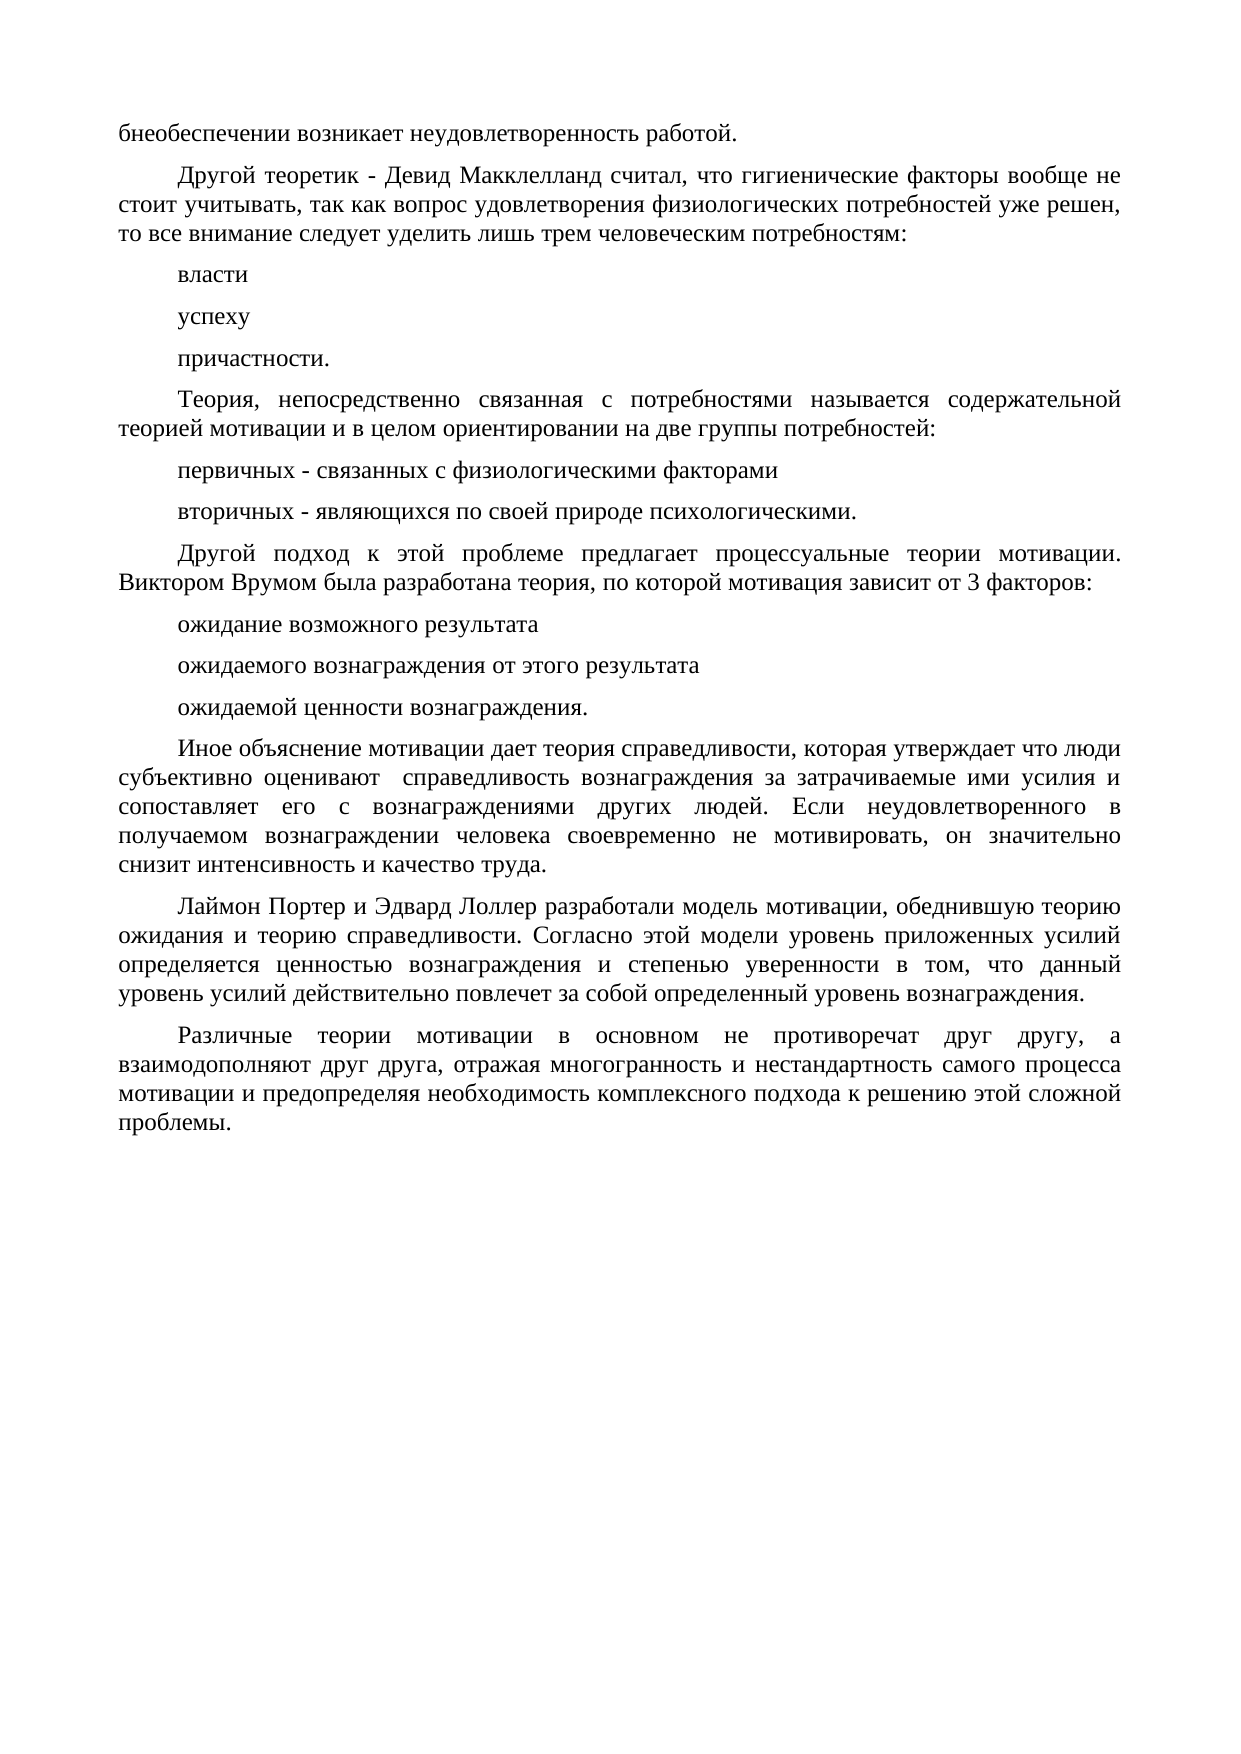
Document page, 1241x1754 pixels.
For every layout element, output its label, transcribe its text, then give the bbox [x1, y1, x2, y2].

text Другой подход к этой проблеме предлагает процессуальные теории мотивации. Виктором Врумом была разработана теория, по которой мотивация зависит от 3 факторов: [118, 538, 1122, 596]
text Лаймон Портер и Эдвард Лоллер разработали модель мотивации, обеднившую теорию ожидания и теорию справедливости. Согласно этой модели уровень приложенных усилий определяется ценностью вознаграждения и степенью уверенности в том, что данный уровень усилий действительно повлечет за собой определенный уровень вознаграждения. [118, 891, 1122, 1007]
text Иное объяснение мотивации дает теория справедливости, которая утверждает что люди субъективно оценивают справедливость вознаграждения за затрачиваемые ими усилия и сопоставляет его с вознаграждениями других людей. Если неудовлетворенного в получаемом вознаграждении человека своевременно не мотивировать, он значительно снизит интенсивность и качество труда. [118, 733, 1122, 878]
text власти [118, 259, 1122, 288]
text Теория, непосредственно связанная с потребностями называется содержательной теорией мотивации и в целом ориентировании на две группы потребностей: [118, 384, 1122, 442]
text Другой теоретик - Девид Макклелланд считал, что гигиенические факторы вообще не стоит учитывать, так как вопрос удовлетворения физиологических потребностей уже решен, то все внимание следует уделить лишь трем человеческим потребностям: [118, 160, 1122, 247]
text вторичных - являющихся по своей природе психологическими. [118, 496, 1122, 525]
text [118, 118, 1122, 147]
text первичных - связанных с физиологическими факторами [118, 455, 1122, 484]
text причастности. [118, 342, 1122, 372]
text ожидание возможного результата [118, 608, 1122, 637]
text ожидаемой ценности вознаграждения. [118, 692, 1122, 721]
text ожидаемого вознаграждения от этого результата [118, 650, 1122, 679]
text успеху [118, 301, 1122, 330]
text Различные теории мотивации в основном не противоречат друг другу, а взаимодополняют друг друга, отражая многогранность и нестандартность самого процесса мотивации и предопределяя необходимость комплексного подхода к решению этой сложной проблемы. [118, 1020, 1122, 1136]
